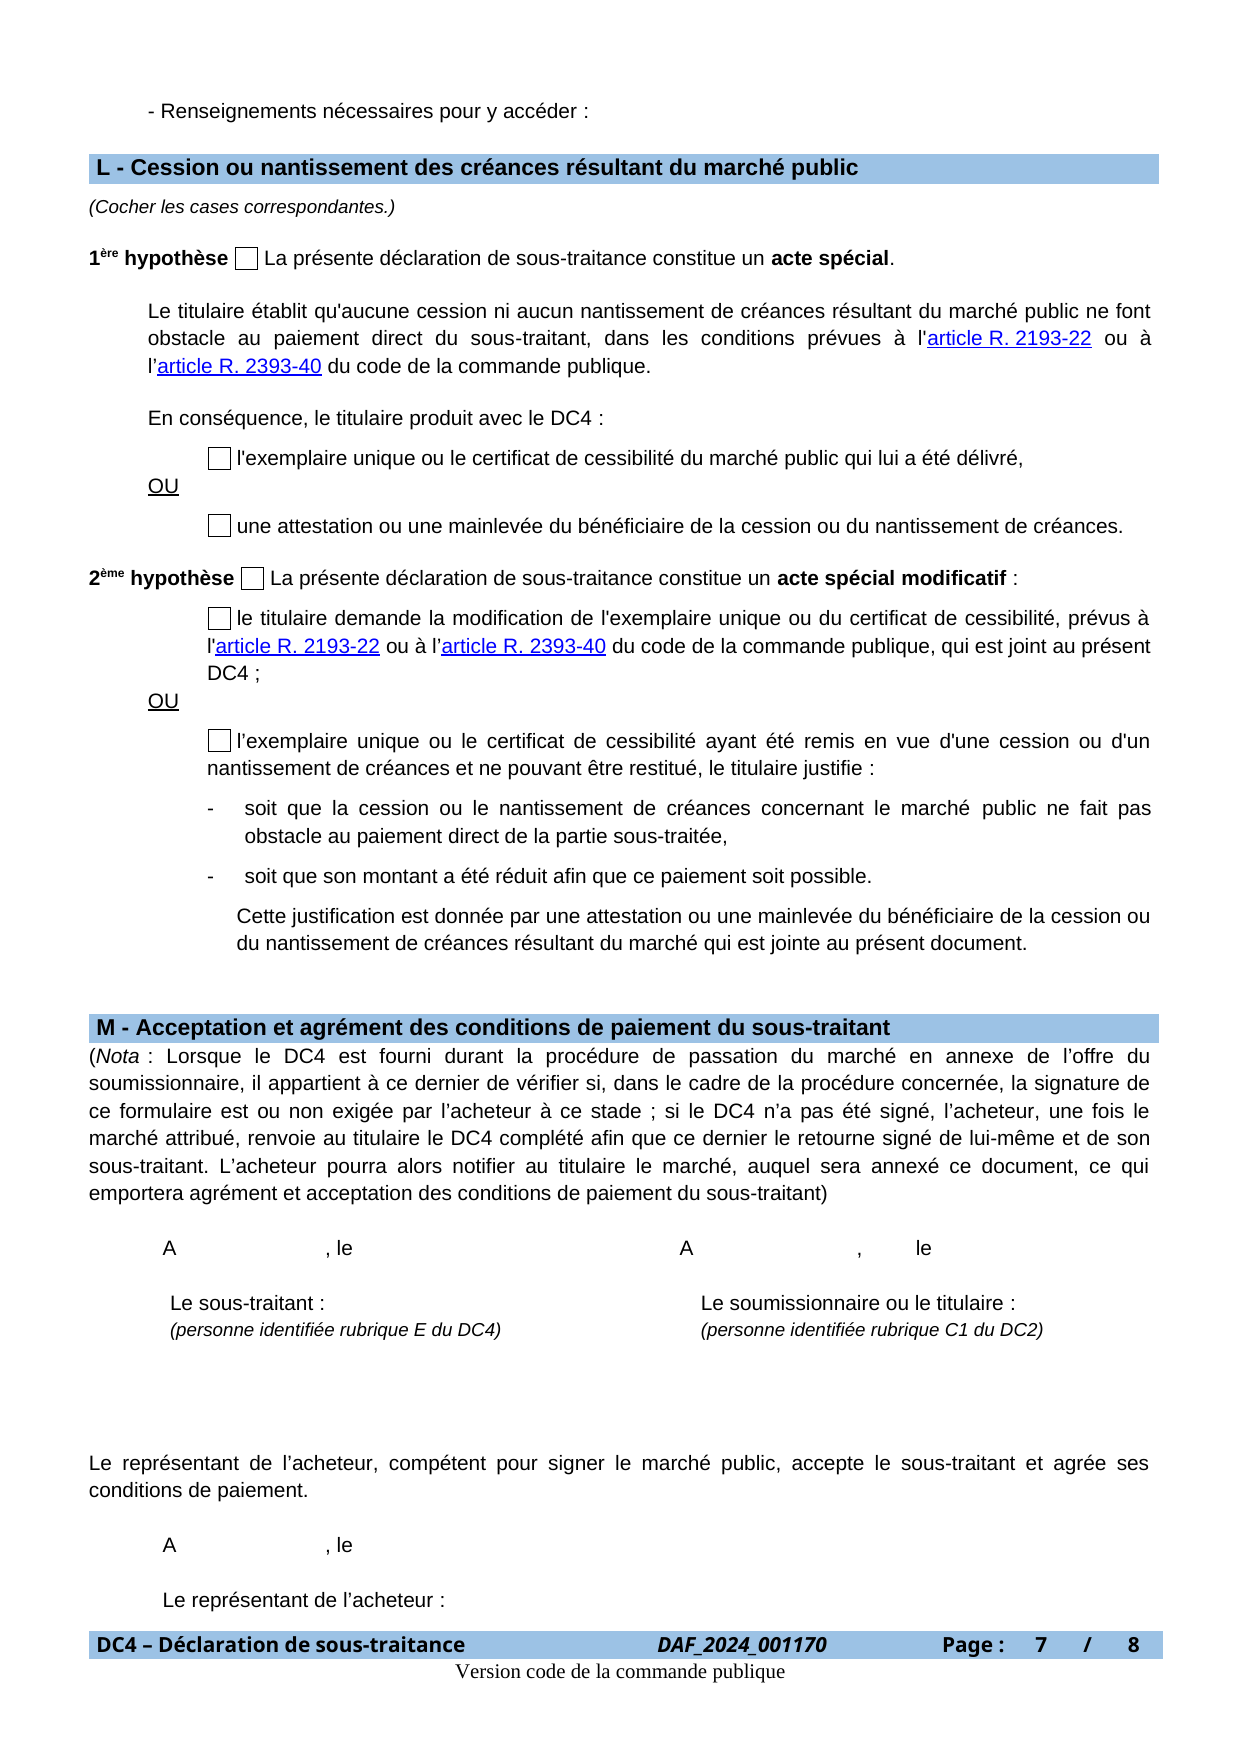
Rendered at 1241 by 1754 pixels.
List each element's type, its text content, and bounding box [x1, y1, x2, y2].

table_header Le sous-traitant : (personne identifiée rubrique E du DC4) [89, 1291, 619, 1368]
text 1ère hypothèse La présente déclaration de sous-traitance constitue un acte spécial. [89, 246, 1152, 270]
list soit que son montant a été réduit afin que ce paiement soit possible. [207, 863, 1152, 887]
text OU [148, 473, 1152, 497]
text une attestation ou une mainlevée du bénéficiaire de la cession ou du nantissement de créances. [207, 513, 1152, 537]
text Le titulaire établit qu'aucune cession ni aucun nantissement de créances résultant du marché public ne font obstacle au paiement direct du sous-traitant, dans les conditions prévues à l'article R. 2193-22 ou à l’article R. 2393-40 du code de la commande publique. [148, 298, 1152, 377]
text le titulaire demande la modification de l'exemplaire unique ou du certificat de cessibilité, prévus à l'article R. 2193-22 ou à l’article R. 2393-40 du code de la commande publique, qui est joint au présent DC4 ; [207, 606, 1152, 685]
text l’exemplaire unique ou le certificat de cessibilité ayant été remis en vue d'une cession ou d'un nantissement de créances et ne pouvant être restitué, le titulaire justifie : [207, 728, 1152, 780]
table_header M - Acceptation et agrément des conditions de paiement du sous-traitant [89, 1014, 1159, 1043]
text - Renseignements nécessaires pour y accéder : [148, 99, 1152, 123]
table_header Le soumissionnaire ou le titulaire : (personne identifiée rubrique C1 du DC2) [619, 1291, 1152, 1368]
table_header L - Cession ou nantissement des créances résultant du marché public [89, 154, 1159, 184]
text En conséquence, le titulaire produit avec le DC4 : [148, 406, 1152, 430]
text Le représentant de l’acheteur, compétent pour signer le marché public, accepte le sous-traitant et agrée ses conditions de paiement. [89, 1451, 1152, 1502]
text Le représentant de l’acheteur : [162, 1588, 1152, 1612]
text OU [148, 688, 1152, 712]
text 2ème hypothèse La présente déclaration de sous-traitance constitue un acte spécial modificatif : [89, 566, 1152, 590]
list soit que la cession ou le nantissement de créances concernant le marché public ne fait pas obstacle au paiement direct de la partie sous-traitée, [207, 796, 1152, 847]
text l'exemplaire unique ou le certificat de cessibilité du marché public qui lui a été délivré, [207, 446, 1152, 470]
text A , le [162, 1533, 1152, 1557]
text (Cocher les cases correspondantes.) [89, 196, 1152, 218]
text (Nota : Lorsque le DC4 est fourni durant la procédure de passation du marché en annexe de l’offre du soumissionnaire, il appartient à ce dernier de vérifier si, dans le cadre de la procédure concernée, la signature de ce formulaire est ou non exigée par l’acheteur à ce stade ; si le DC4 n’a pas été signé, l’acheteur, une fois le marché attribué, renvoie au titulaire le DC4 complété afin que ce dernier le retourne signé de lui-même et de son sous-traitant. L’acheteur pourra alors notifier au titulaire le marché, auquel sera annexé ce document, ce qui emportera agrément et acceptation des conditions de paiement du sous-traitant) [89, 1043, 1152, 1205]
text A , le A , le [162, 1236, 1152, 1260]
text Cette justification est donnée par une attestation ou une mainlevée du bénéficiaire de la cession ou du nantissement de créances résultant du marché qui est jointe au présent document. [236, 903, 1152, 955]
